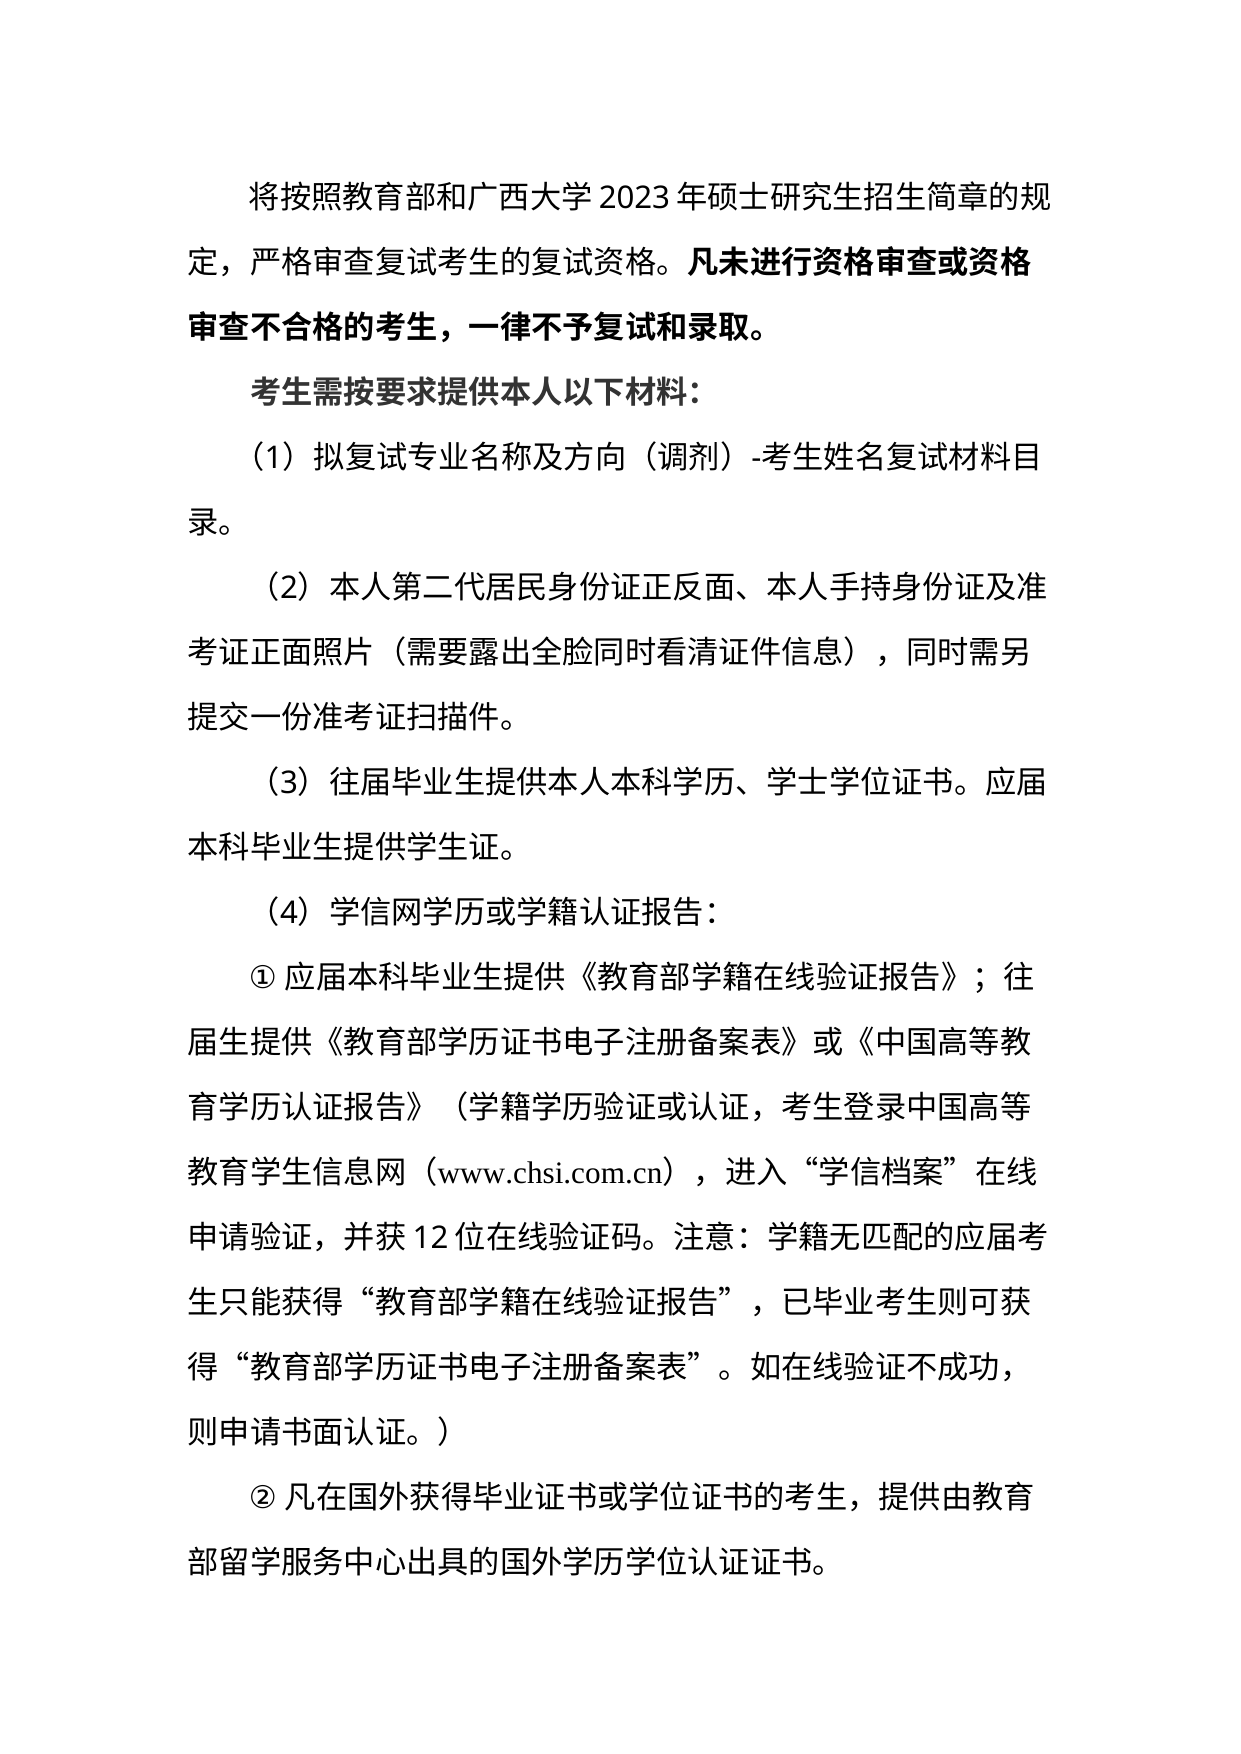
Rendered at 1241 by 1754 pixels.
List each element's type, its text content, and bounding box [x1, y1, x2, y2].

text （2）本人第二代居民身份证正反面、本人手持身份证及准考证正面照片（需要露出全脸同时看清证件信息），同时需另提交一份准考证扫描件。 [187, 552, 1053, 747]
text （4）学信网学历或学籍认证报告： [187, 877, 1053, 942]
text （1）拟复试专业名称及方向（调剂）-考生姓名复试材料目录。 [187, 422, 1053, 552]
text 将按照教育部和广西大学2023年硕士研究生招生简章的规定，严格审查复试考生的复试资格。凡未进行资格审查或资格审查不合格的考生，一律不予复试和录取。 [187, 162, 1053, 357]
text 考生需按要求提供本人以下材料： [187, 357, 1053, 422]
text ① 应届本科毕业生提供《教育部学籍在线验证报告》；往届生提供《教育部学历证书电子注册备案表》或《中国高等教育学历认证报告》（学籍学历验证或认证，考生登录中国高等教育学生信息网（www.chsi.com.cn），进入“学信档案”在线申请验证，并获12位在线验证码。注意：学籍无匹配的应届考生只能获得“教育部学籍在线验证报告”，已毕业考生则可获得“教育部学历证书电子注册备案表”。如在线验证不成功，则申请书面认证。） [187, 942, 1053, 1462]
text ② 凡在国外获得毕业证书或学位证书的考生，提供由教育部留学服务中心出具的国外学历学位认证证书。 [187, 1462, 1053, 1592]
text （3）往届毕业生提供本人本科学历、学士学位证书。应届本科毕业生提供学生证。 [187, 747, 1053, 877]
